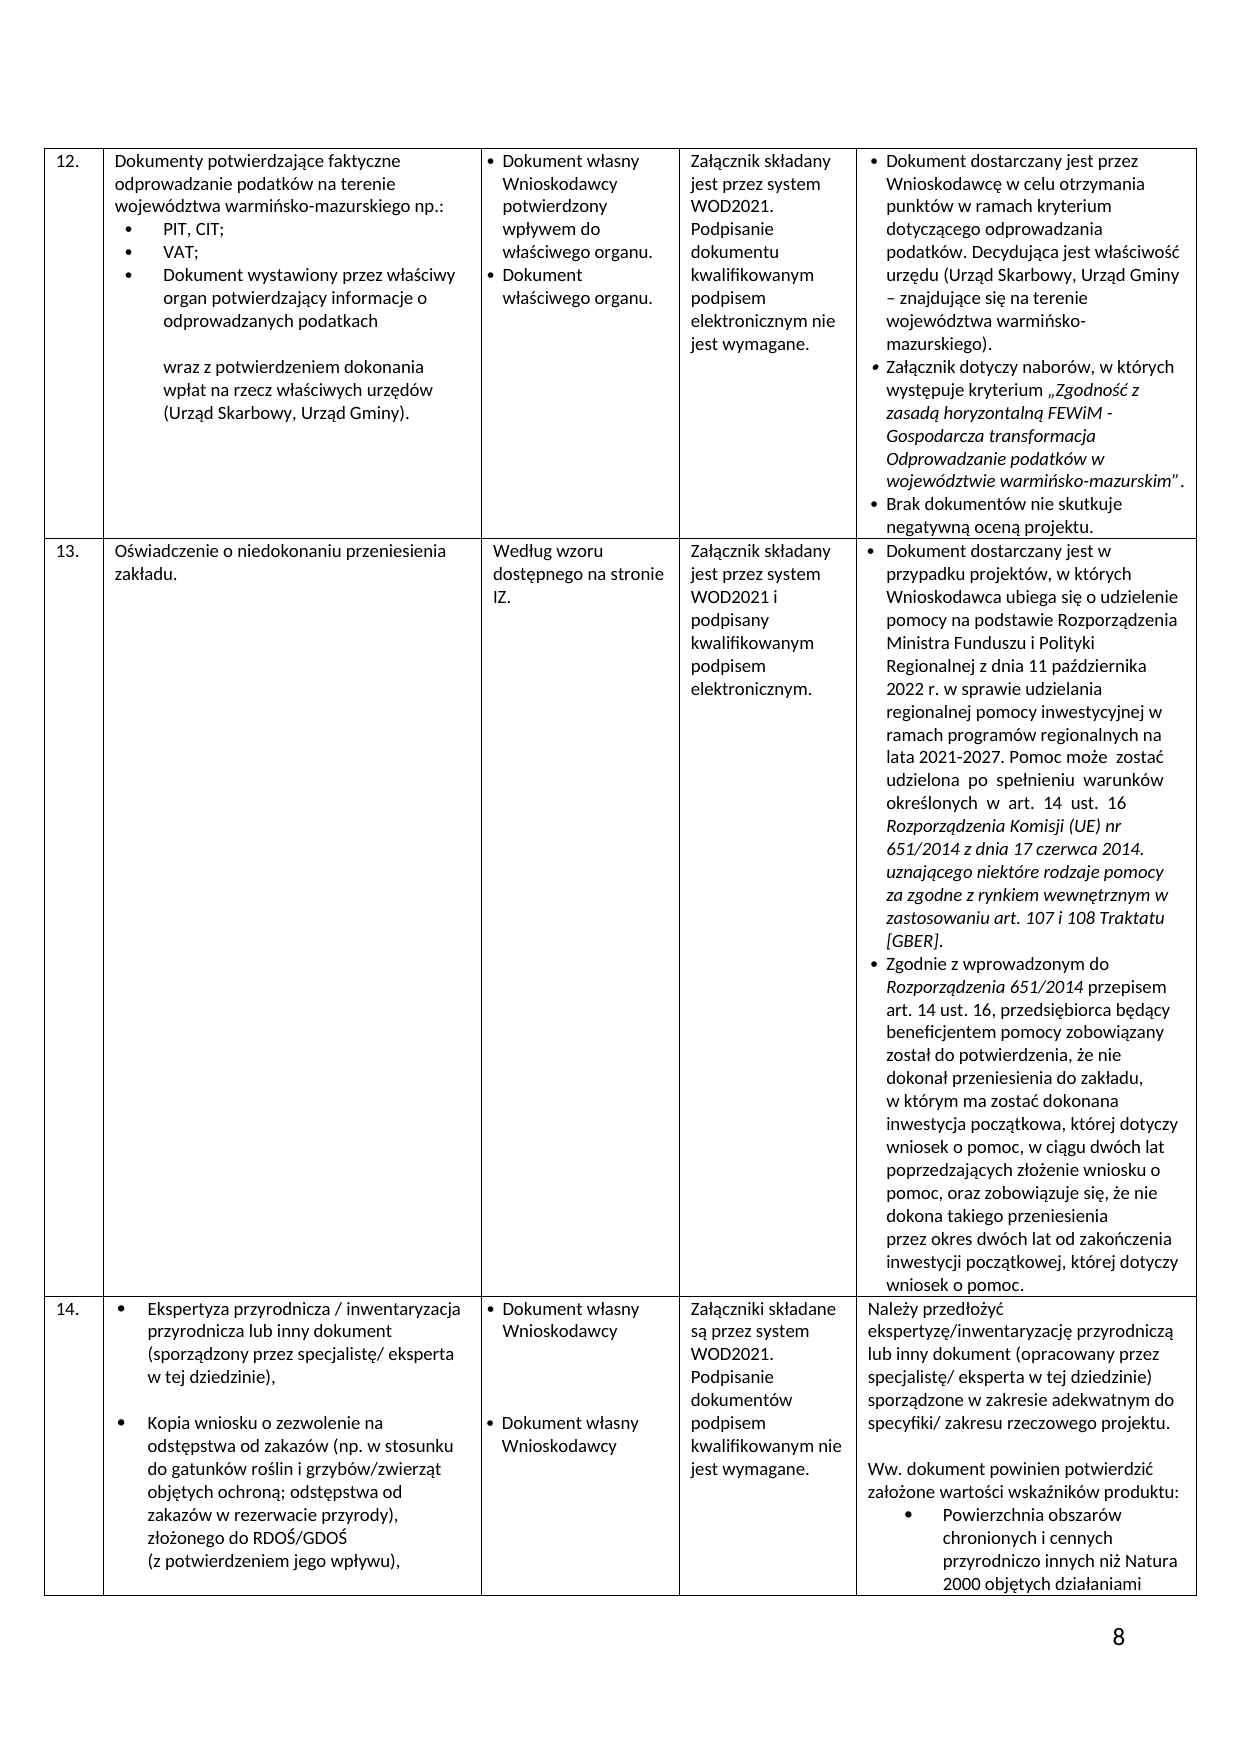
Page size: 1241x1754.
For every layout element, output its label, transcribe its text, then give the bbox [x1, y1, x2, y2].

table_cell Według wzoru dostępnego na stronie IZ. [482, 539, 679, 1296]
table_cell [104, 1297, 481, 1594]
table_cell Dokument dostarczany jest przez Wnioskodawcę w celu otrzymania punktów w ramach kryterium dotyczącego odprowadzania podatków. Decydująca jest właściwość urzędu (Urząd Skarbowy, Urząd Gminy – znajdujące się na terenie województwa warmińsko-mazurskiego). Załącznik dotyczy naborów, w których występuje kryterium „Zgodność z zasadą horyzontalną FEWiM - Gospodarcza transformacja Odprowadzanie podatków w województwie warmińsko-mazurskim”. Brak dokumentów nie skutkuje negatywną oceną projektu. [857, 149, 1196, 538]
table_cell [680, 149, 856, 538]
table_cell Załącznik składany jest przez system WOD2021 i podpisany kwalifikowanym podpisem elektronicznym. [680, 539, 856, 1296]
table_cell Oświadczenie o niedokonaniu przeniesienia zakładu. [104, 539, 481, 1296]
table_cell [857, 1297, 1196, 1594]
table_cell Dokument własny Wnioskodawcy potwierdzony wpływem do właściwego organu. Dokument właściwego organu. [482, 149, 679, 538]
table_cell 12. [45, 149, 103, 538]
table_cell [482, 1297, 679, 1594]
table_cell Dokument dostarczany jest w przypadku projektów, w których Wnioskodawca ubiega się o udzielenie pomocy na podstawie Rozporządzenia Ministra Funduszu i Polityki Regionalnej z dnia 11 października 2022 r. w sprawie udzielania regionalnej pomocy inwestycyjnej w ramach programów regionalnych na lata 2021-2027. Pomoc może zostać udzielona po spełnieniu warunków określonych w art. 14 ust. 16 Rozporządzenia Komisji (UE) nr 651/2014 z dnia 17 czerwca 2014. uznającego niektóre rodzaje pomocy za zgodne z rynkiem wewnętrznym w zastosowaniu art. 107 i 108 Traktatu [GBER]. Zgodnie z wprowadzonym do Rozporządzenia 651/2014 przepisem art. 14 ust. 16, przedsiębiorca będący beneficjentem pomocy zobowiązany został do potwierdzenia, że nie dokonał przeniesienia do zakładu, w którym ma zostać dokonana inwestycja początkowa, której dotyczy wniosek o pomoc, w ciągu dwóch lat poprzedzających złożenie wniosku o pomoc, oraz zobowiązuje się, że nie dokona takiego przeniesienia przez okres dwóch lat od zakończenia inwestycji początkowej, której dotyczy wniosek o pomoc. [857, 539, 1196, 1296]
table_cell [680, 1297, 856, 1594]
table_cell 14. [45, 1297, 103, 1594]
table_cell Dokumenty potwierdzające faktyczne odprowadzanie podatków na terenie województwa warmińsko-mazurskiego np.: PIT, CIT; VAT; Dokument wystawiony przez właściwy organ potwierdzający informacje o odprowadzanych podatkach wraz z potwierdzeniem dokonania wpłat na rzecz właściwych urzędów (Urząd Skarbowy, Urząd Gminy). [104, 149, 481, 538]
table_cell 13. [45, 539, 103, 1296]
